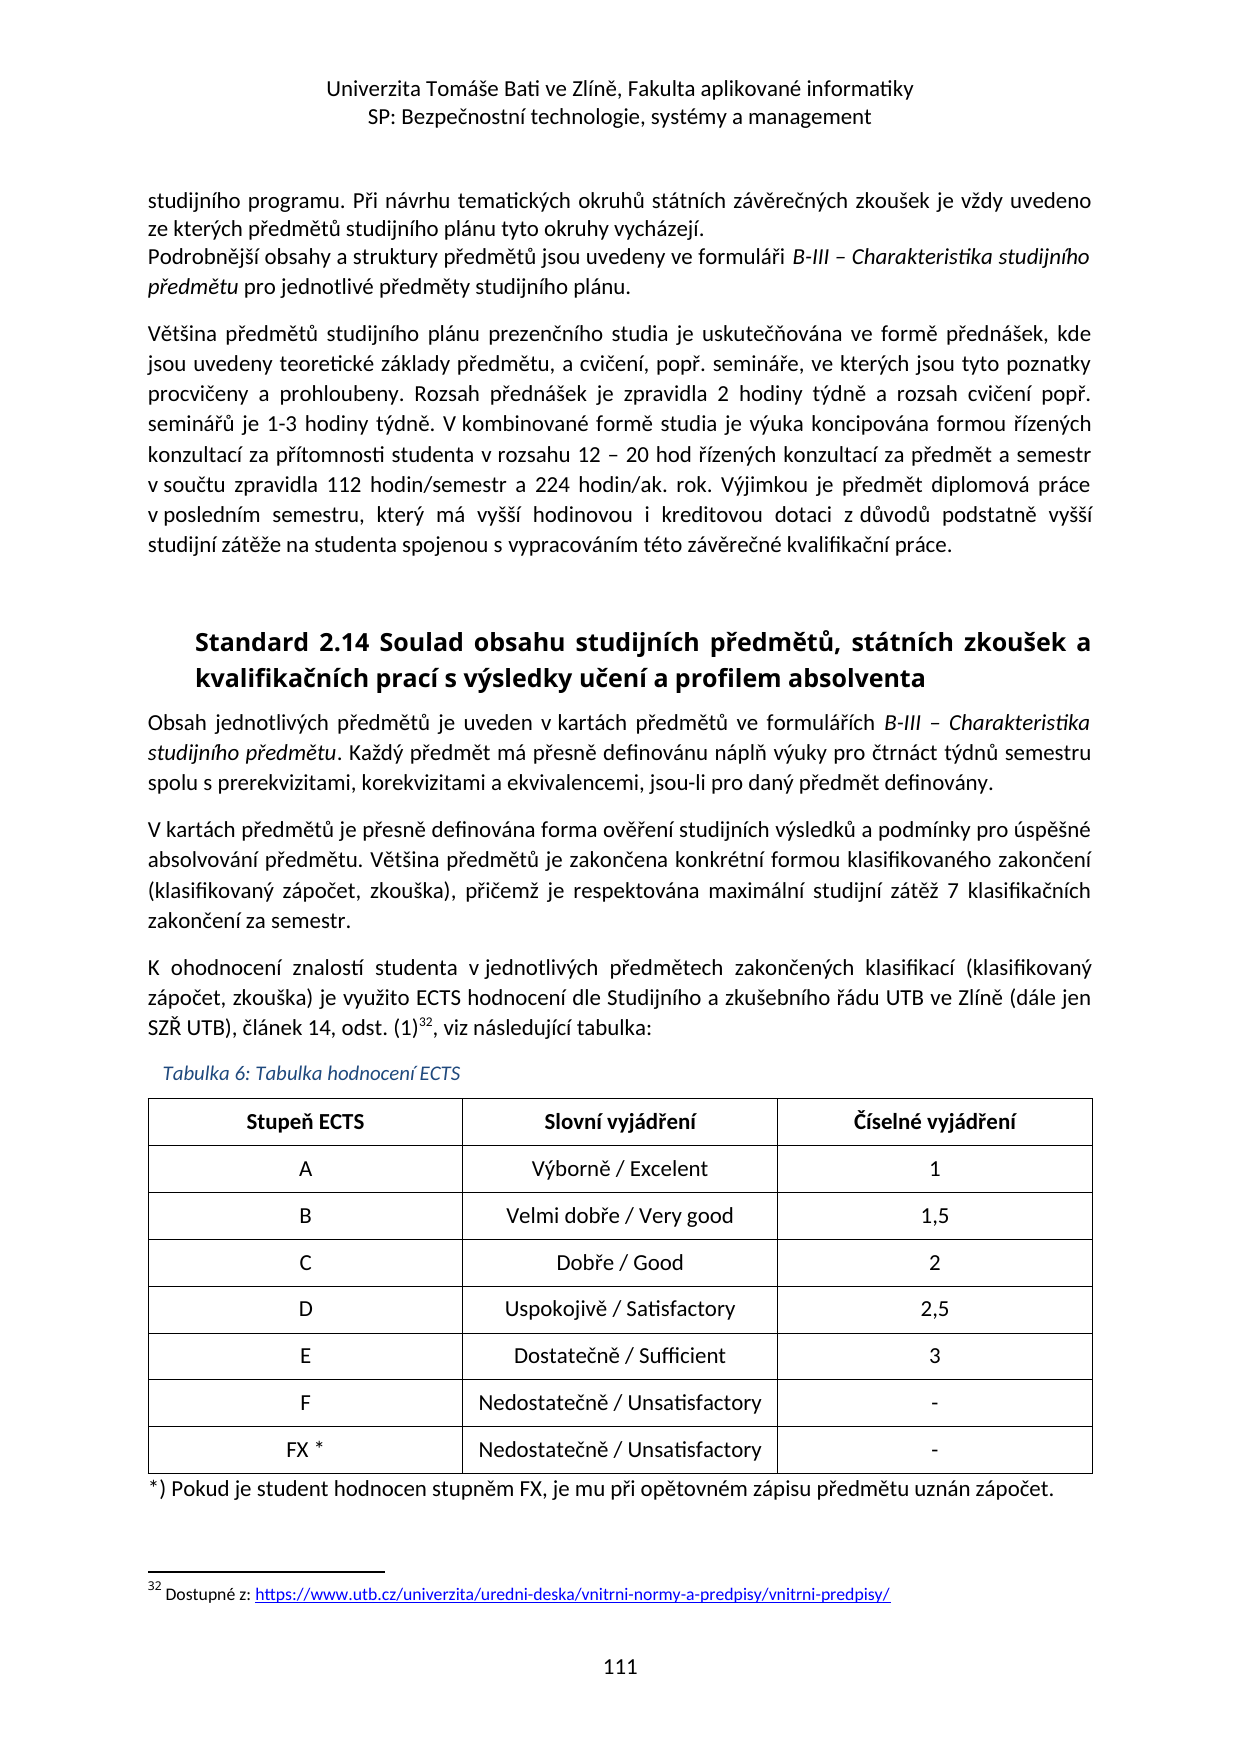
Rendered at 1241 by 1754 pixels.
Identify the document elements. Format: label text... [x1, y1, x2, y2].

table_cell - [778, 1380, 1092, 1426]
table_cell C [149, 1240, 462, 1286]
text Většina předmětů studijního plánu prezenčního studia je uskutečňována ve formě přednášek, kde jsou uvedeny teoretické základy předmětu, a cvičení, popř. semináře, ve kterých jsou tyto poznatky procvičeny a prohloubeny. Rozsah přednášek je zpravidla 2 hodiny týdně a rozsah cvičení popř. seminářů je 1-3 hodiny týdně. V kombinované formě studia je výuka koncipována formou řízených konzultací za přítomnosti studenta v rozsahu 12 – 20 hod řízených konzultací za předmět a semestr v součtu zpravidla 112 hodin/semestr a 224 hodin/ak. rok. Výjimkou je předmět diplomová práce v posledním semestru, který má vyšší hodinovou i kreditovou dotaci z důvodů podstatně vyšší studijní zátěže na studenta spojenou s vypracováním této závěrečné kvalifikační práce. [148, 319, 1093, 558]
table_cell Dostatečně / Sufficient [463, 1334, 777, 1379]
table_cell E [149, 1334, 462, 1379]
table_cell 1,5 [778, 1193, 1092, 1239]
table_cell Nedostatečně / Unsatisfactory [463, 1380, 777, 1426]
table_cell Velmi dobře / Very good [463, 1193, 777, 1239]
table_cell D [149, 1287, 462, 1332]
table_cell Dobře / Good [463, 1240, 777, 1286]
table_cell 2 [778, 1240, 1092, 1286]
text Obsah jednotlivých předmětů je uveden v kartách předmětů ve formulářích B-III – Charakteristika studijního předmětu. Každý předmět má přesně definovánu náplň výuky pro čtrnáct týdnů semestru spolu s prerekvizitami, korekvizitami a ekvivalencemi, jsou-li pro daný předmět definovány. [148, 708, 1093, 797]
table_cell 2,5 [778, 1287, 1092, 1332]
table_cell F [149, 1380, 462, 1426]
subtitle Standard 2.14 Soulad obsahu studijních předmětů, státních zkoušek a kvalifikačních prací s výsledky učení a profilem absolventa [195, 624, 1093, 695]
text Podrobnější obsahy a struktury předmětů jsou uvedeny ve formuláři B-III – Charakteristika studijního předmětu pro jednotlivé předměty studijního plánu. [148, 242, 1093, 300]
text K ohodnocení znalostí studenta v jednotlivých předmětech zakončených klasifikací (klasifikovaný zápočet, zkouška) je využito ECTS hodnocení dle Studijního a zkušebního řádu UTB ve Zlíně (dále jen SZŘ UTB), článek 14, odst. (1), viz následující tabulka: [148, 953, 1093, 1041]
table_header Slovní vyjádření [463, 1099, 777, 1145]
table_header Stupeň ECTS [149, 1099, 462, 1145]
table_cell 3 [778, 1334, 1092, 1379]
table_cell Nedostatečně / Unsatisfactory [463, 1427, 777, 1473]
table_cell B [149, 1193, 462, 1239]
table_cell - [778, 1427, 1092, 1473]
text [148, 186, 1093, 242]
table_cell FX * [149, 1427, 462, 1473]
text *) Pokud je student hodnocen stupněm FX, je mu při opětovném zápisu předmětu uznán zápočet. [148, 1474, 1093, 1502]
text V kartách předmětů je přesně definována forma ověření studijních výsledků a podmínky pro úspěšné absolvování předmětu. Většina předmětů je zakončena konkrétní formou klasifikovaného zakončení (klasifikovaný zápočet, zkouška), přičemž je respektována maximální studijní zátěž 7 klasifikačních zakončení za semestr. [148, 815, 1093, 934]
table_cell 1 [778, 1146, 1092, 1192]
table_cell Uspokojivě / Satisfactory [463, 1287, 777, 1332]
table_cell A [149, 1146, 462, 1192]
table_header Číselné vyjádření [778, 1099, 1092, 1145]
table_cell Výborně / Excelent [463, 1146, 777, 1192]
text Tabulka : Tabulka hodnocení ECTS [162, 1060, 1093, 1086]
